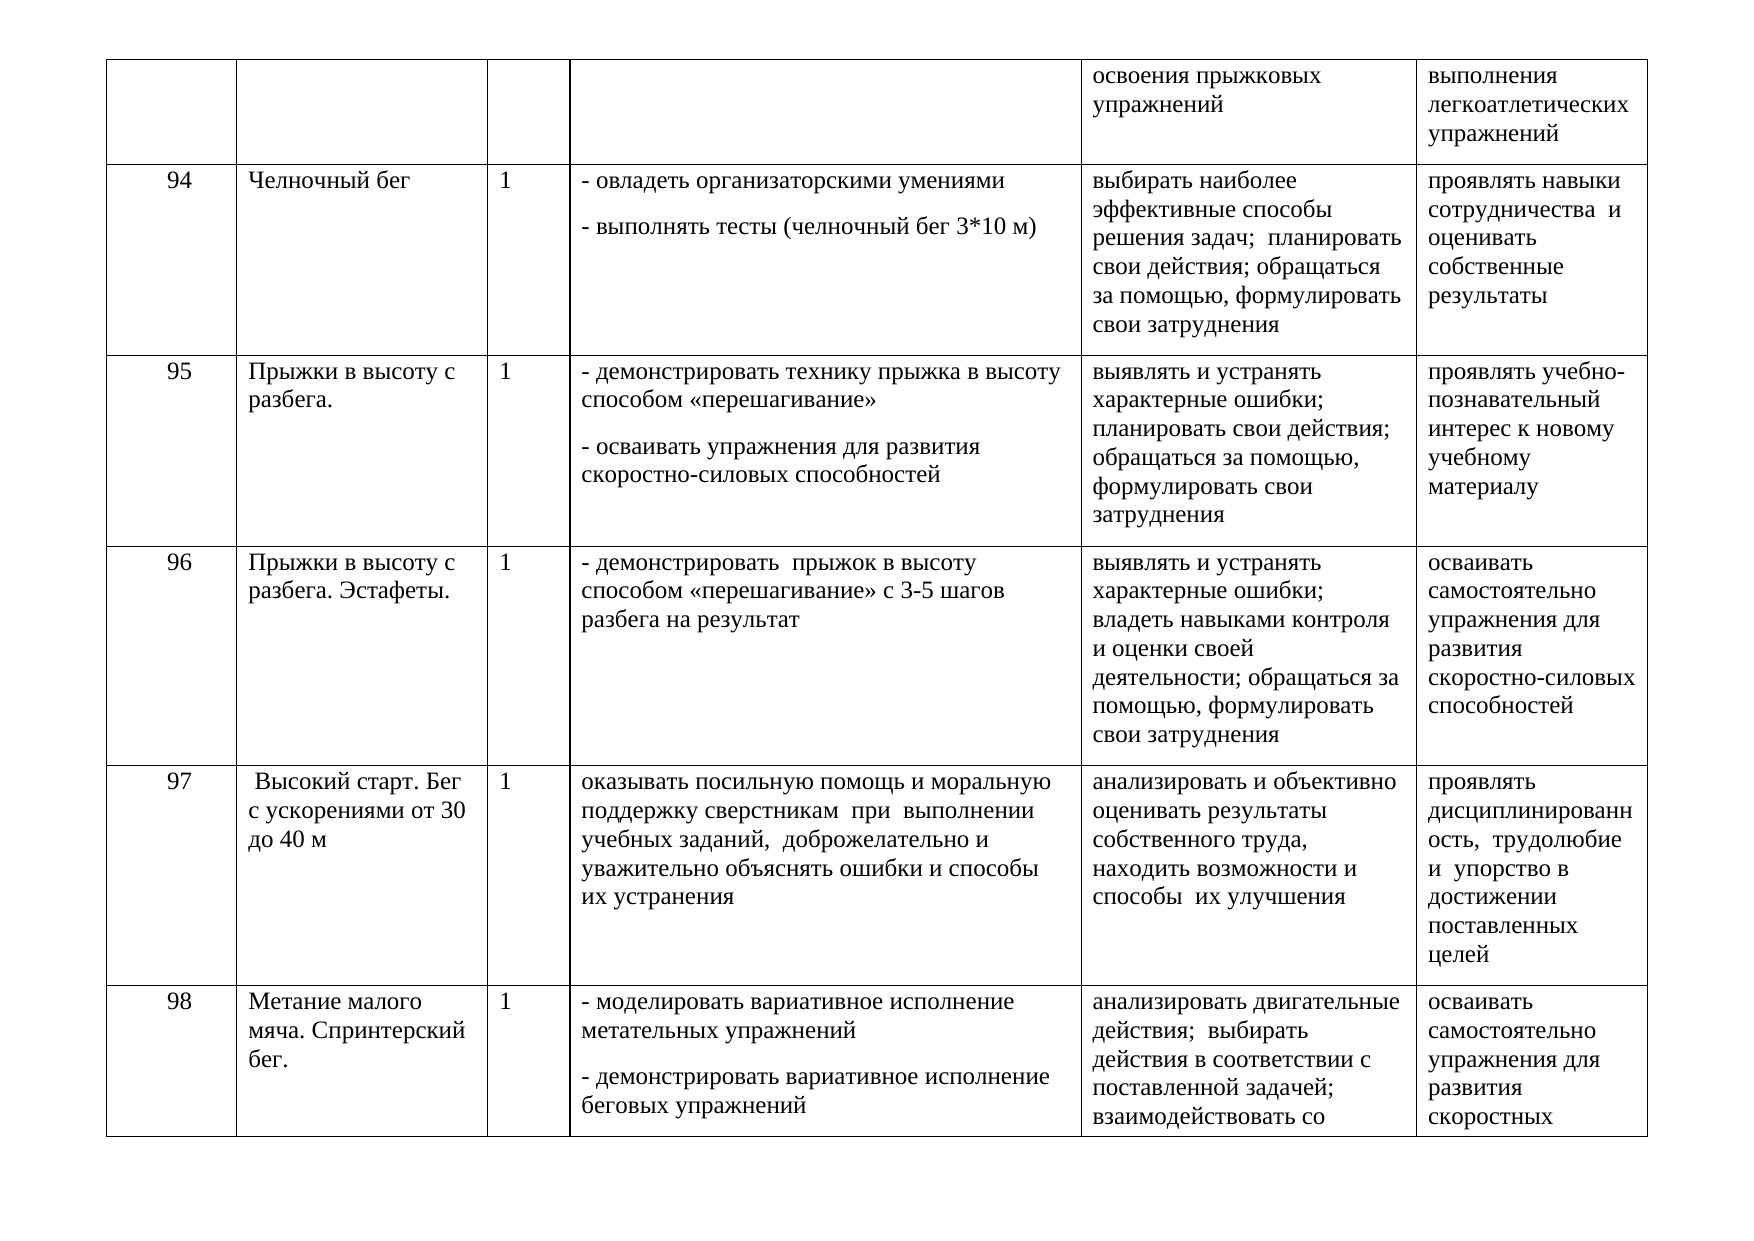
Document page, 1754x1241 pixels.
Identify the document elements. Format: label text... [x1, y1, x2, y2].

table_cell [571, 60, 1081, 164]
table_cell выбирать наиболее эффективные способы решения задач; планировать свои действия; обращаться за помощью, формулировать свои затруднения [1082, 165, 1416, 355]
table_cell 1 [488, 986, 569, 1136]
table_cell Прыжки в высоту с разбега. Эстафеты. [237, 547, 487, 765]
table_cell оказывать посильную помощь и моральную поддержку сверстникам при выполнении учебных заданий, доброжелательно и уважительно объяснять ошибки и способы их устранения [571, 766, 1081, 985]
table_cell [1417, 986, 1647, 1136]
table_cell - демонстрировать прыжок в высоту способом «перешагивание» с 3-5 шагов разбега на результат [571, 547, 1081, 765]
table_cell 96 [107, 547, 236, 765]
table_cell - овладеть организаторскими умениями - выполнять тесты (челночный бег 3*10 м) [571, 165, 1081, 355]
table_cell 94 [107, 165, 236, 355]
table_cell 95 [107, 356, 236, 546]
table_cell 98 [107, 986, 236, 1136]
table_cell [571, 986, 1081, 1136]
table_cell проявлять навыки сотрудничества и оценивать собственные результаты [1417, 165, 1647, 355]
table_cell Прыжки в высоту с разбега. [237, 356, 487, 546]
table_cell проявлять дисциплинированность, трудолюбие и упорство в достижении поставленных целей [1417, 766, 1647, 985]
table_cell 97 [107, 766, 236, 985]
table_cell - демонстрировать технику прыжка в высоту способом «перешагивание» - осваивать упражнения для развития скоростно-силовых способностей [571, 356, 1081, 546]
table_cell выявлять и устранять характерные ошибки; владеть навыками контроля и оценки своей деятельности; обращаться за помощью, формулировать свои затруднения [1082, 547, 1416, 765]
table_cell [237, 60, 487, 164]
table_cell проявлять учебно-познавательный интерес к новому учебному материалу [1417, 356, 1647, 546]
table_cell 1 [488, 356, 569, 546]
table_cell 1 [488, 165, 569, 355]
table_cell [237, 986, 487, 1136]
table_cell анализировать и объективно оценивать результаты собственного труда, находить возможности и способы их улучшения [1082, 766, 1416, 985]
table_cell 1 [488, 547, 569, 765]
table_cell осваивать самостоятельно упражнения для развития скоростно-силовых способностей [1417, 547, 1647, 765]
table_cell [1082, 60, 1416, 164]
table_cell 93 [107, 60, 236, 164]
table_cell 1 [488, 60, 569, 164]
table_cell Челночный бег [237, 165, 487, 355]
table_cell Высокий старт. Бег с ускорениями от 30 до 40 м [237, 766, 487, 985]
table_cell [1082, 986, 1416, 1136]
table_cell выявлять и устранять характерные ошибки; планировать свои действия; обращаться за помощью, формулировать свои затруднения [1082, 356, 1416, 546]
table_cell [1417, 60, 1647, 164]
table_cell 1 [488, 766, 569, 985]
